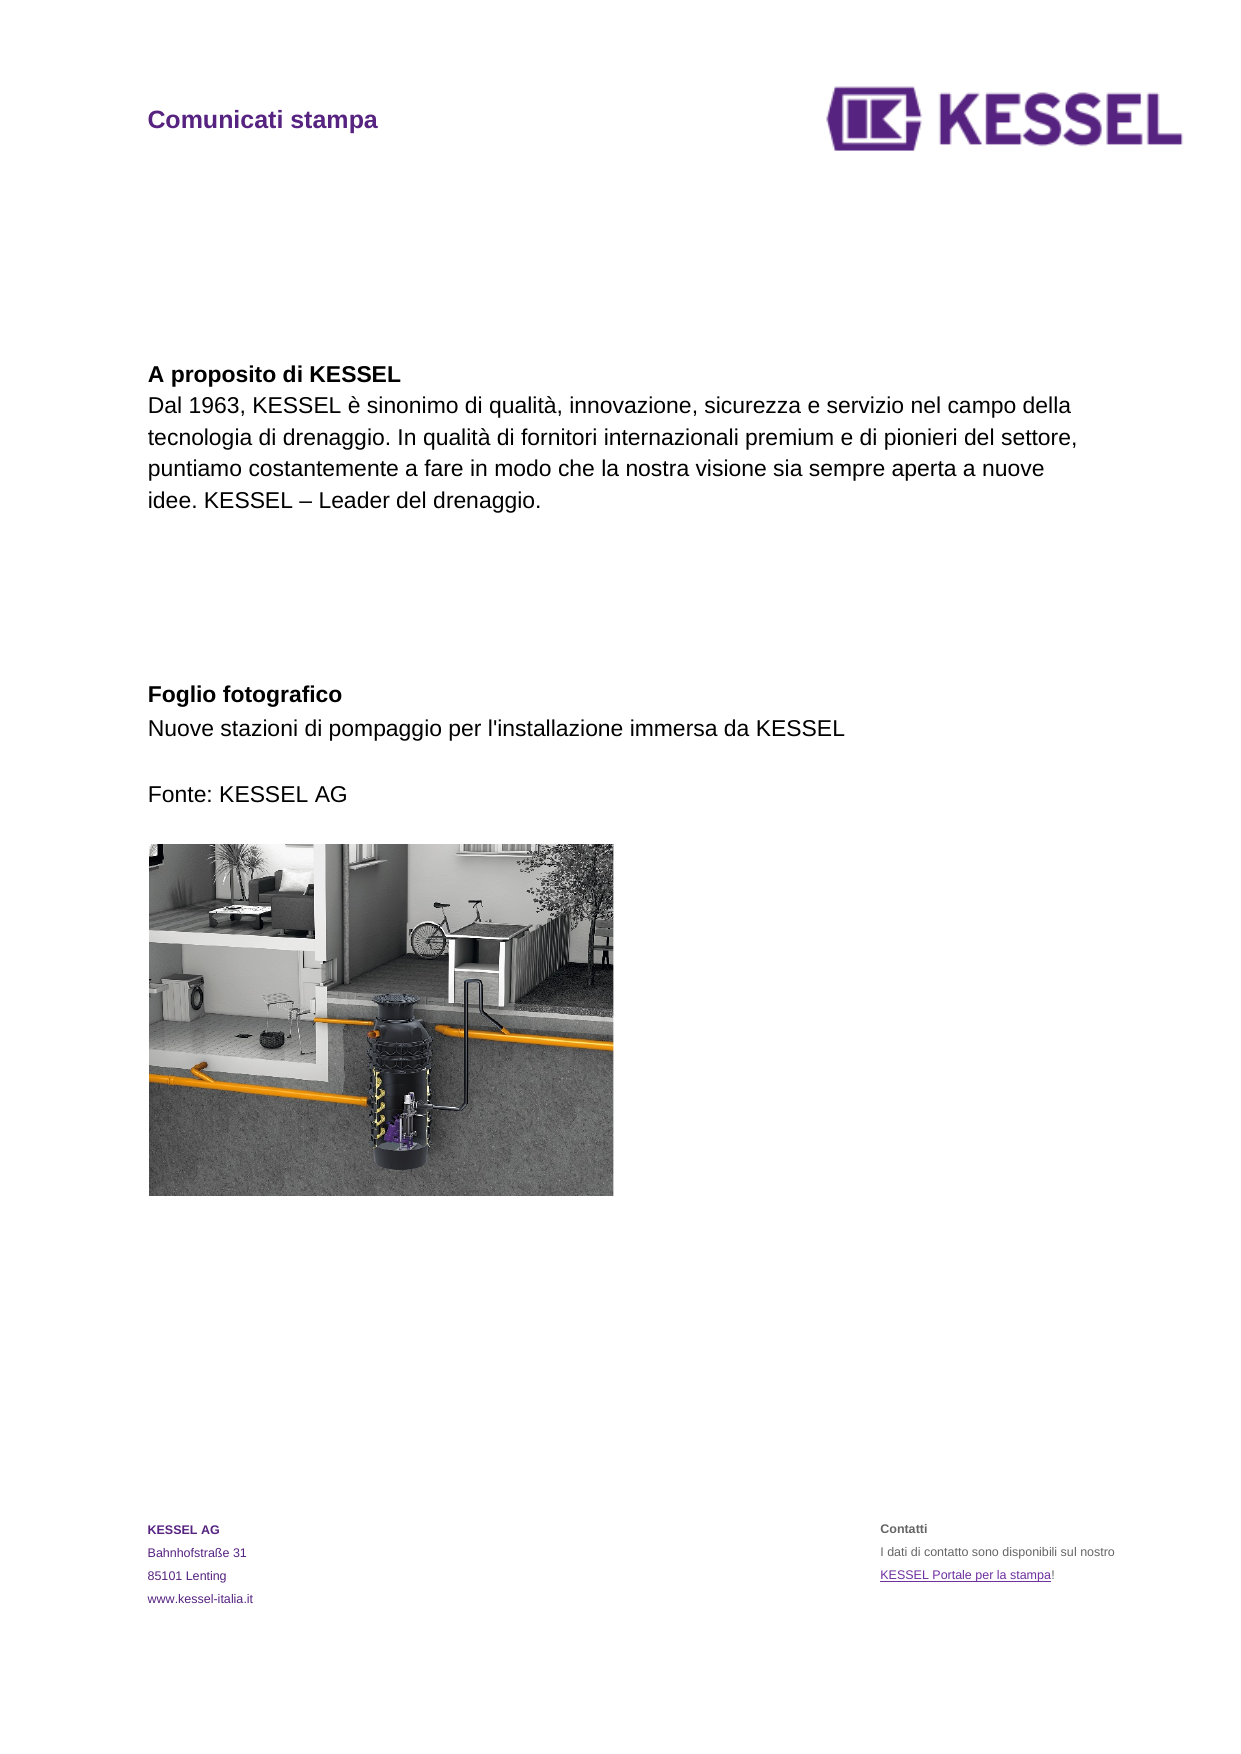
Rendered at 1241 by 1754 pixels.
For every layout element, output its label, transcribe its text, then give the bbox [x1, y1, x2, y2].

text Dal 1963, KESSEL è sinonimo di qualità, innovazione, sicurezza e servizio nel campo della tecnologia di drenaggio. In qualità di fornitori internazionali premium e di pionieri del settore, puntiamo costantemente a fare in modo che la nostra visione sia sempre aperta a nuove idee. KESSEL – Leader del drenaggio. [148, 392, 1092, 513]
text Foglio fotografico [148, 676, 1092, 709]
text A proposito di KESSEL [148, 361, 1092, 387]
text Fonte: KESSEL AG [148, 776, 1092, 809]
text Nuove stazioni di pompaggio per l'installazione immersa da KESSEL [148, 709, 1092, 743]
picture [147, 844, 614, 1195]
